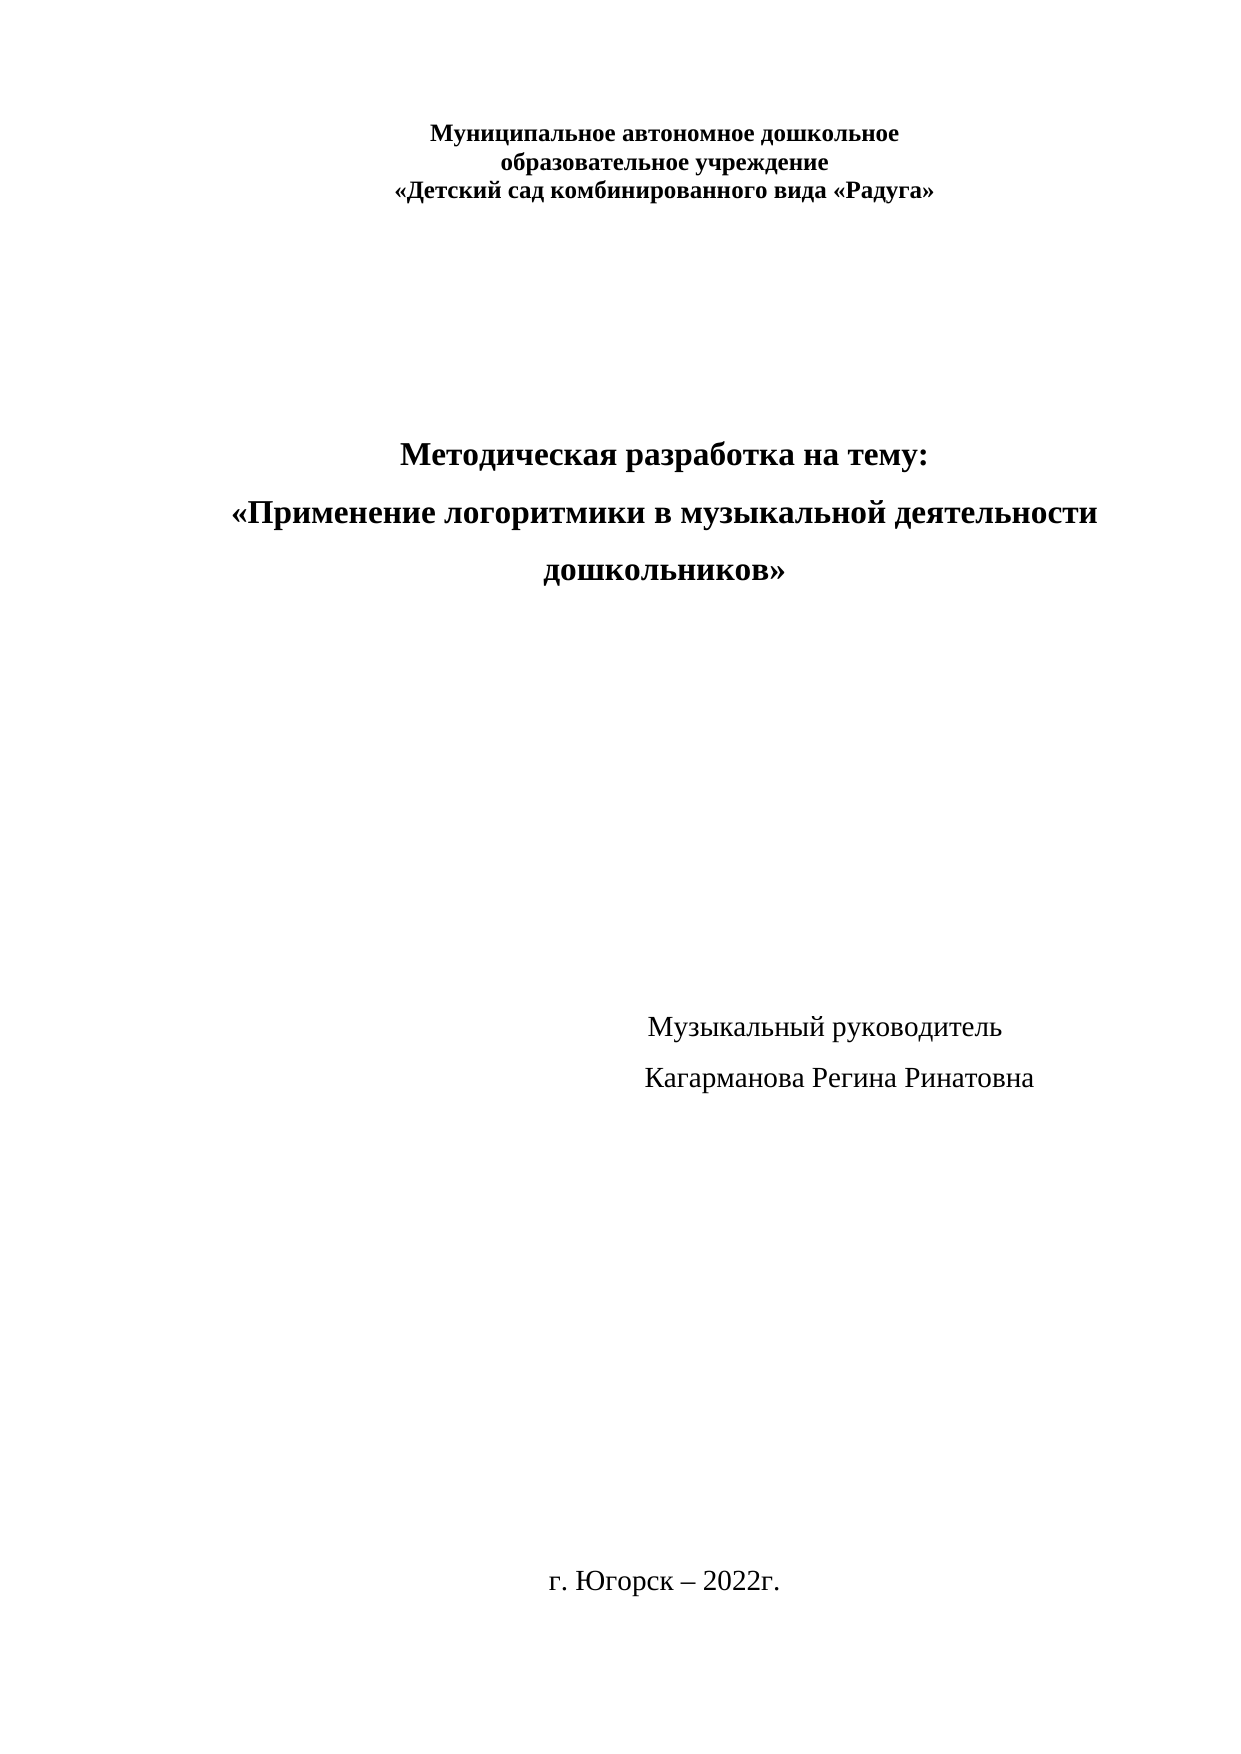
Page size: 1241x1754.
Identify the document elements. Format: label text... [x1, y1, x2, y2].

text г. Югорск – 2022г. [177, 1563, 1152, 1596]
text Муниципальное автономное дошкольное [177, 118, 1152, 147]
text Музыкальный руководитель [177, 1009, 1152, 1043]
text Кагарманова Регина Ринатовна [177, 1060, 1152, 1093]
text «Применение логоритмики в музыкальной деятельности дошкольников» [177, 492, 1152, 588]
text «Детский сад комбинированного вида «Радуга» [177, 176, 1152, 204]
text Методическая разработка на тему: [177, 434, 1152, 473]
text образовательное учреждение [177, 147, 1152, 176]
